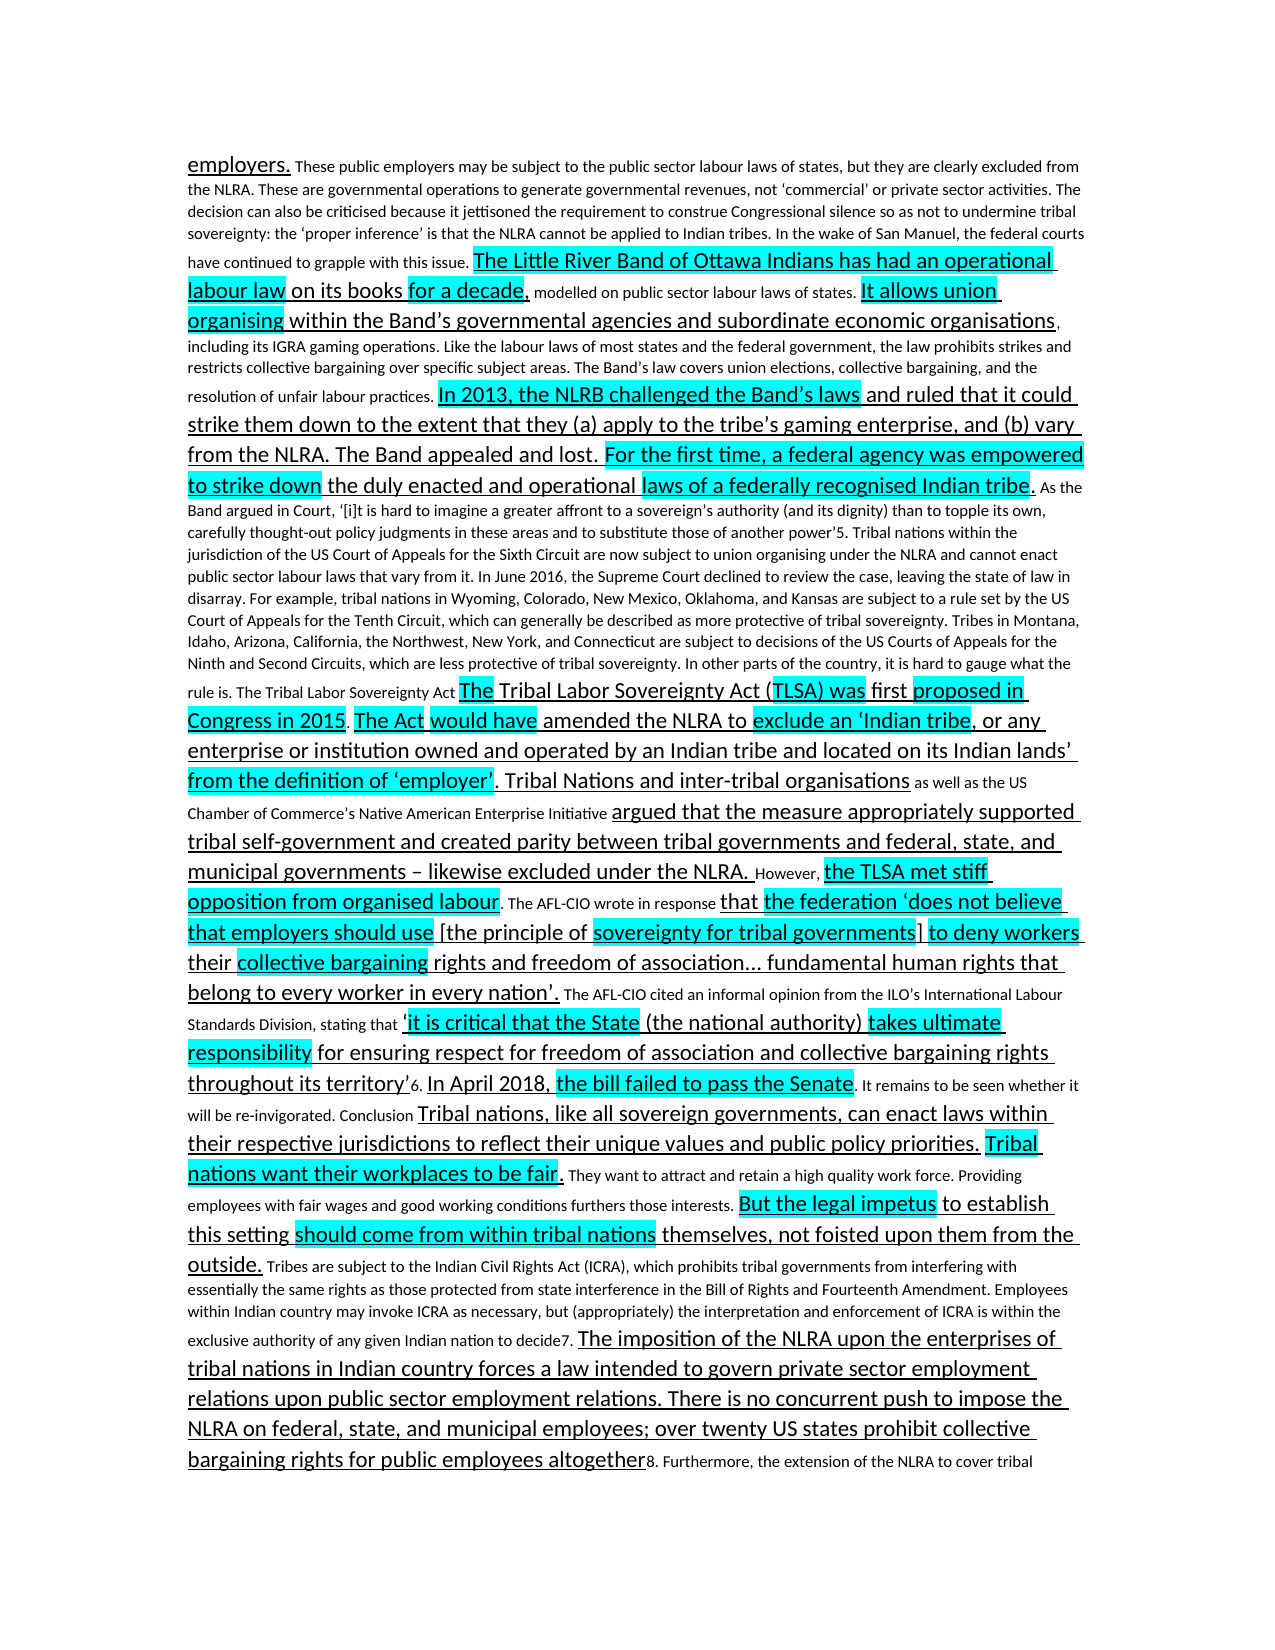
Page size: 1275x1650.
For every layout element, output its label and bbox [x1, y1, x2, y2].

text [187, 150, 1087, 1473]
